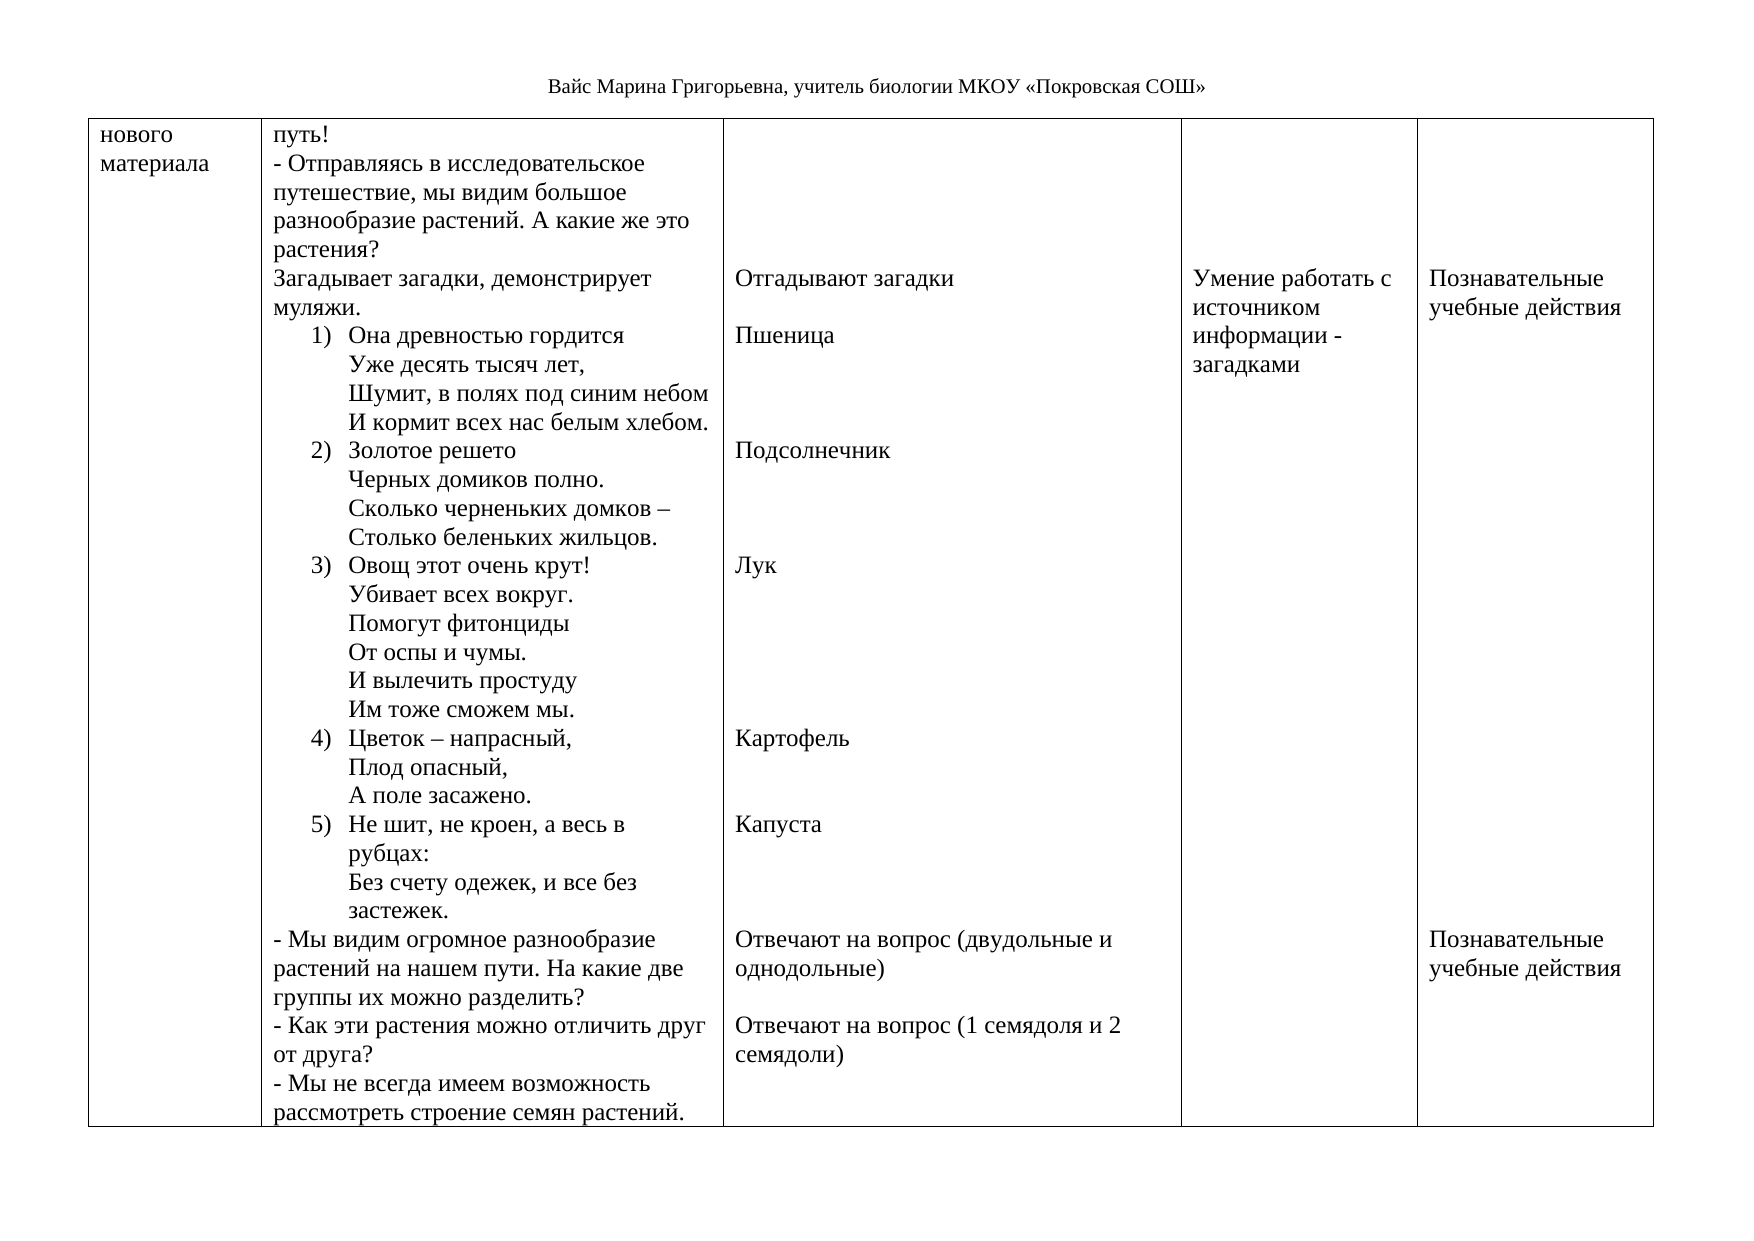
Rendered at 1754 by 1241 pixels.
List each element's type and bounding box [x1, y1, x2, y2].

table_cell [1182, 119, 1417, 1126]
table_cell [262, 119, 723, 1126]
table_cell [89, 119, 261, 1126]
table_cell [724, 119, 1181, 1126]
table_cell [1418, 119, 1653, 1126]
